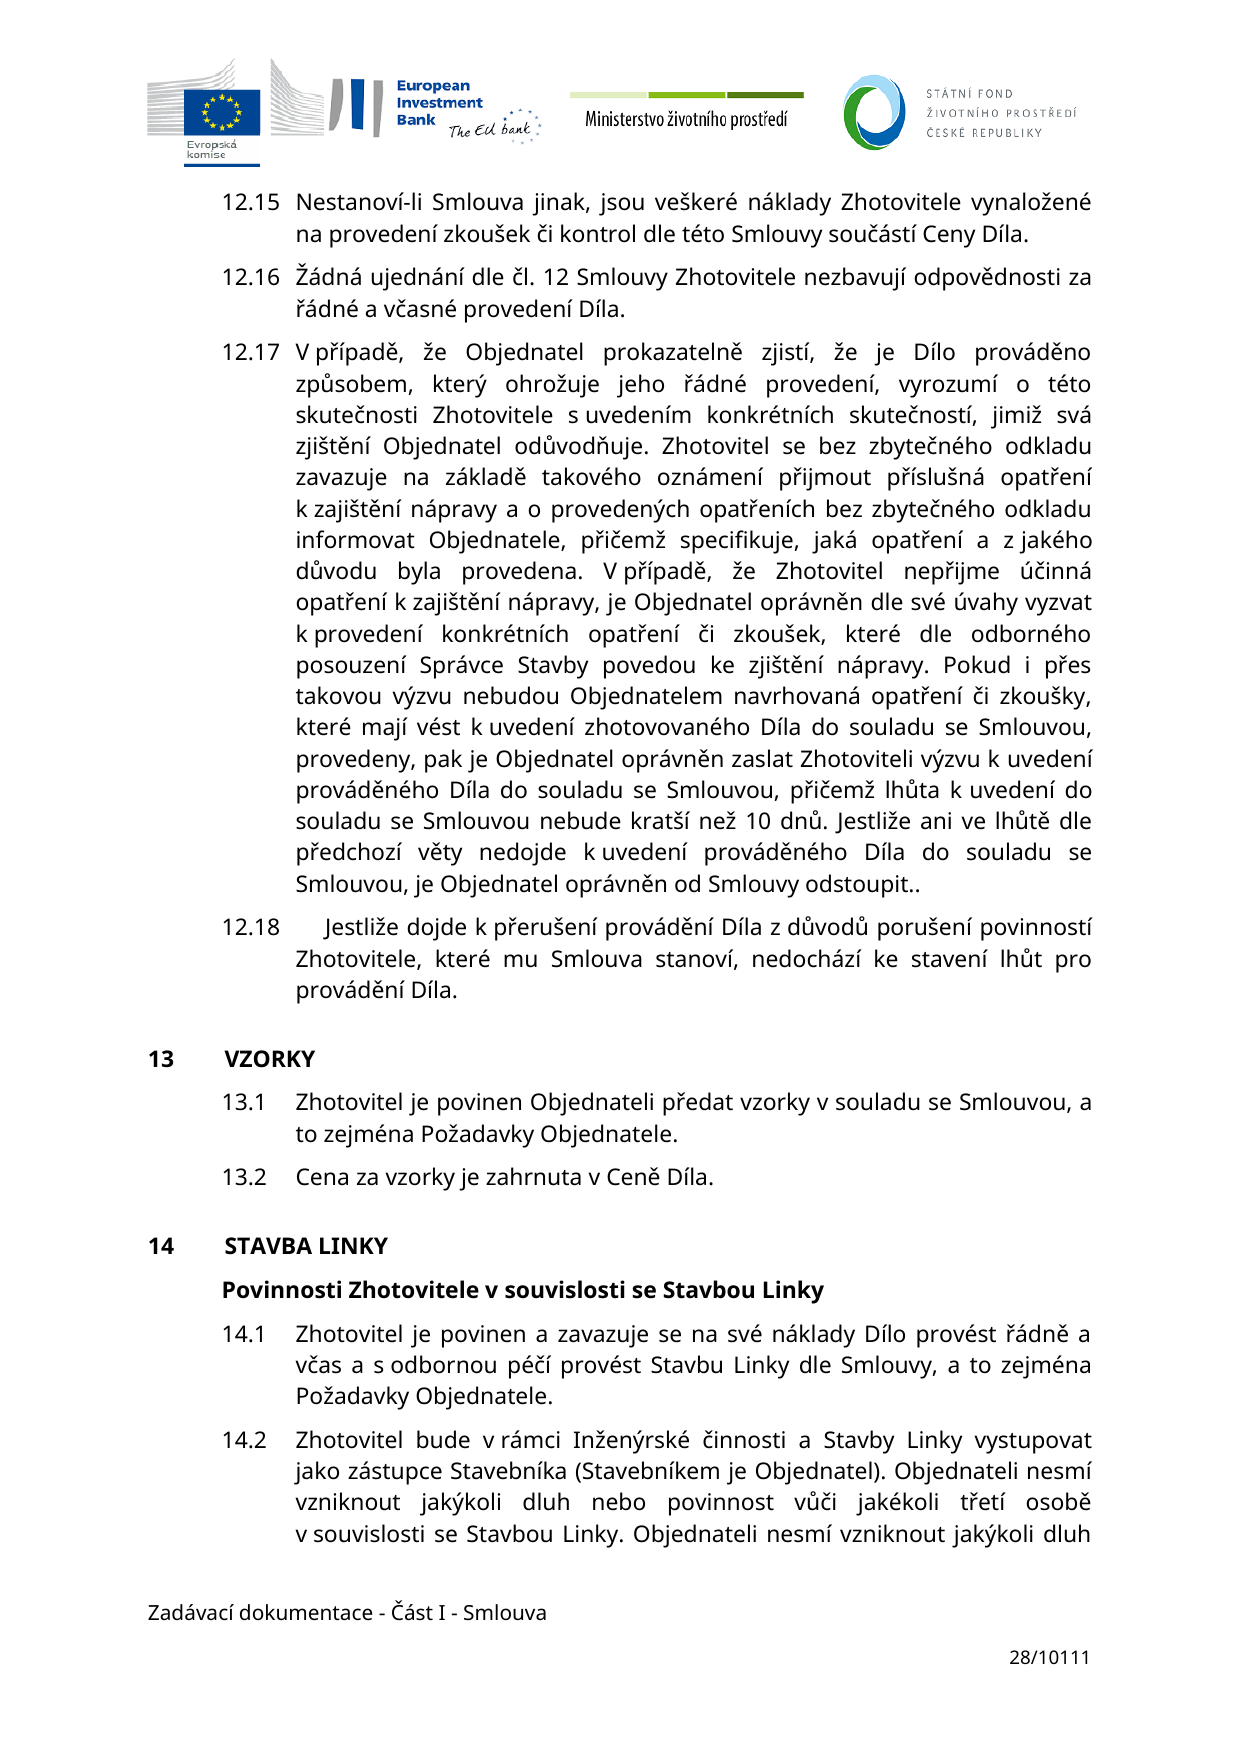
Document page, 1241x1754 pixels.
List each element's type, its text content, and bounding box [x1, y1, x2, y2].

list Cena za vzorky je zahrnuta v Ceně Díla. [221, 1161, 1093, 1192]
list Zhotovitel je povinen Objednateli předat vzorky v souladu se Smlouvou, a to zejména Požadavky Objednatele. [221, 1086, 1093, 1149]
picture [147, 55, 1092, 167]
list Zhotovitel je povinen a zavazuje se na své náklady Dílo provést řádně a včas a s odbornou péčí provést Stavbu Linky dle Smlouvy, a to zejména Požadavky Objednatele. [221, 1317, 1093, 1411]
list VZORKY [148, 1042, 1093, 1074]
list Žádná ujednání dle čl. 12 Smlouvy Zhotovitele nezbavují odpovědnosti za řádné a včasné provedení Díla. [221, 261, 1093, 324]
text Povinnosti Zhotovitele v souvislosti se Stavbou Linky [148, 1274, 1093, 1305]
list STAVBA LINKY [148, 1230, 1093, 1261]
list Nestanoví-li Smlouva jinak, jsou veškeré náklady Zhotovitele vynaložené na provedení zkoušek či kontrol dle této Smlouvy součástí Ceny Díla. [221, 186, 1093, 249]
list V případě, že Objednatel prokazatelně zjistí, že je Dílo prováděno způsobem, který ohrožuje jeho řádné provedení, vyrozumí o této skutečnosti Zhotovitele s uvedením konkrétních skutečností, jimiž svá zjištění Objednatel odůvodňuje. Zhotovitel se bez zbytečného odkladu zavazuje na základě takového oznámení přijmout příslušná opatření k zajištění nápravy a o provedených opatřeních bez zbytečného odkladu informovat Objednatele, přičemž specifikuje, jaká opatření a z jakého důvodu byla provedena. V případě, že Zhotovitel nepřijme účinná opatření k zajištění nápravy, je Objednatel oprávněn dle své úvahy vyzvat k provedení konkrétních opatření či zkoušek, které dle odborného posouzení Správce Stavby povedou ke zjištění nápravy. Pokud i přes takovou výzvu nebudou Objednatelem navrhovaná opatření či zkoušky, které mají vést k uvedení zhotovovaného Díla do souladu se Smlouvou, provedeny, pak je Objednatel oprávněn zaslat Zhotoviteli výzvu k uvedení prováděného Díla do souladu se Smlouvou, přičemž lhůta k uvedení do souladu se Smlouvou nebude kratší než 10 dnů. Jestliže ani ve lhůtě dle předchozí věty nedojde k uvedení prováděného Díla do souladu se Smlouvou, je Objednatel oprávněn od Smlouvy odstoupit.. [221, 336, 1093, 899]
list Jestliže dojde k přerušení provádění Díla z důvodů porušení povinností Zhotovitele, které mu Smlouva stanoví, nedochází ke stavení lhůt pro provádění Díla. [221, 911, 1093, 1005]
